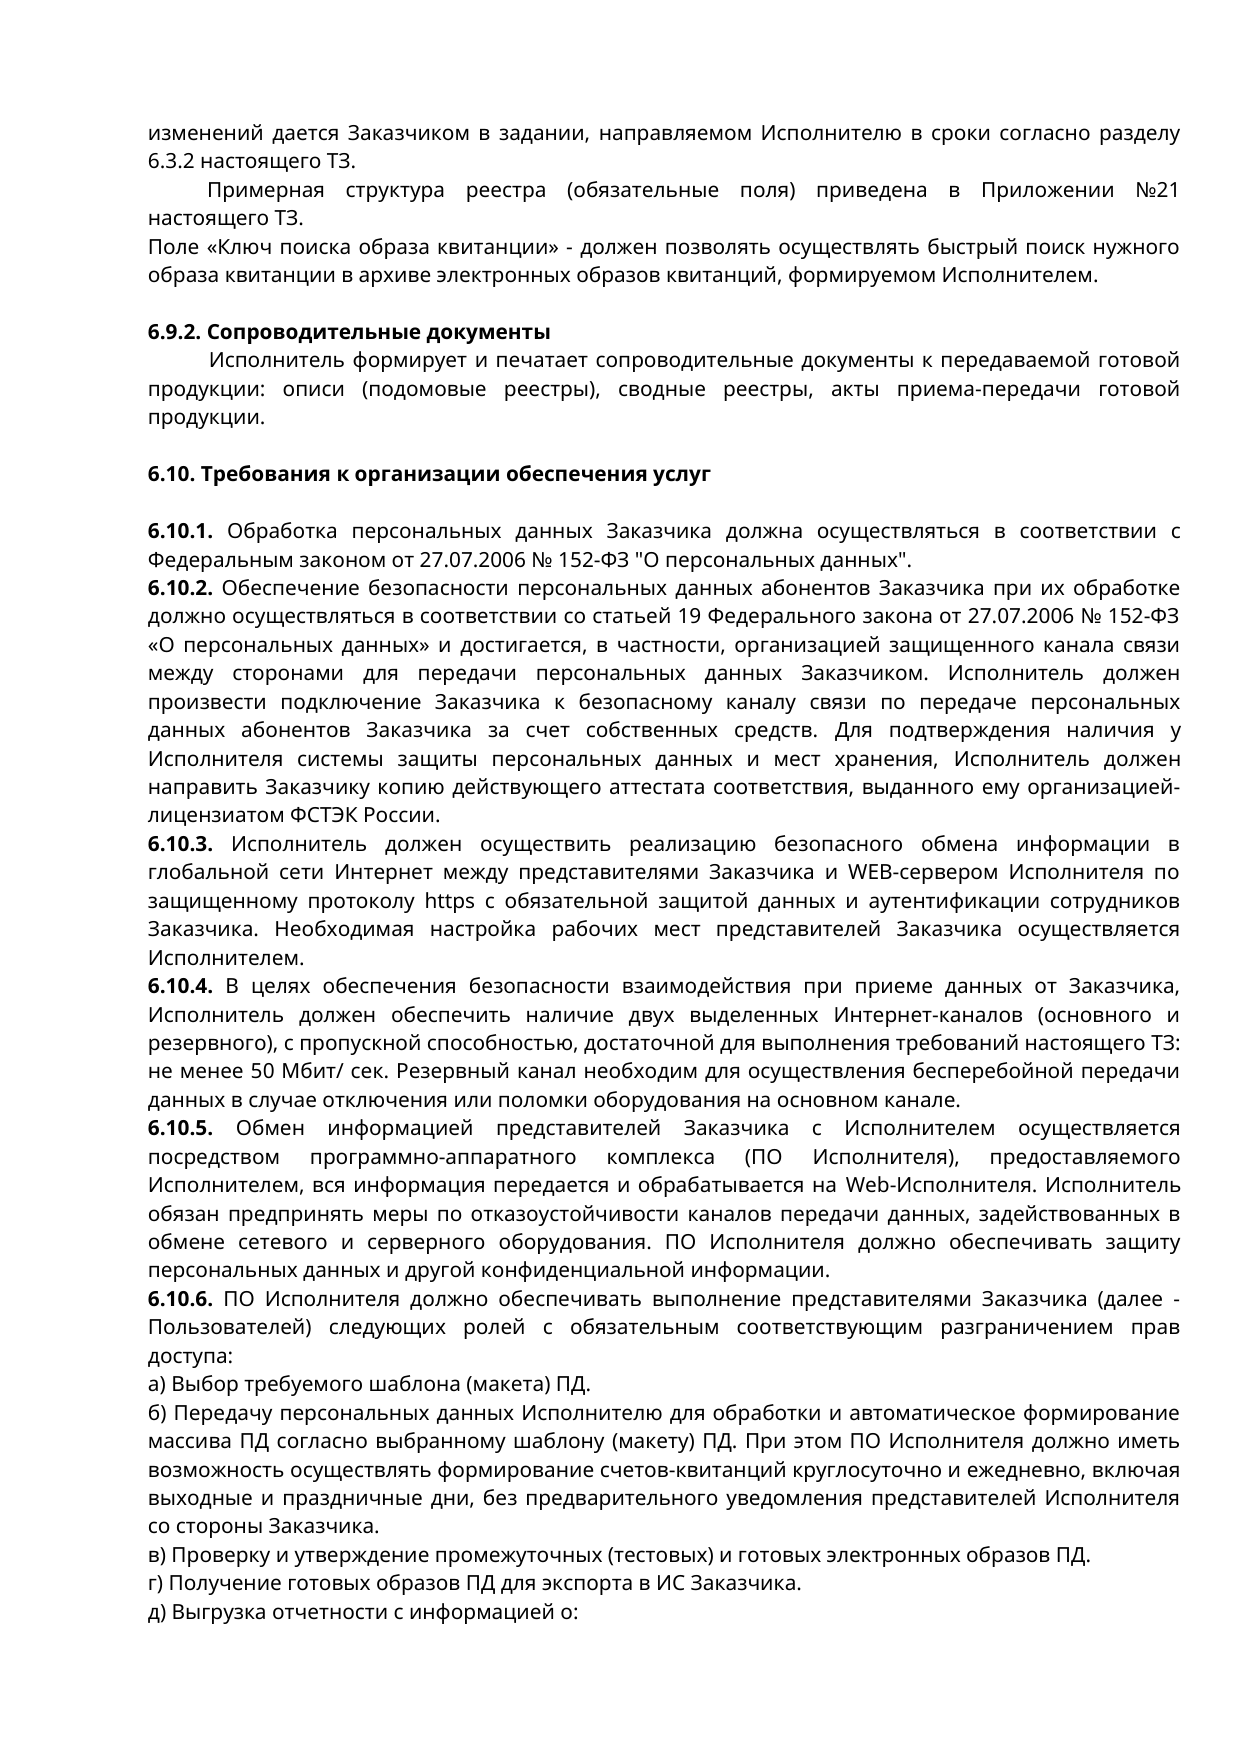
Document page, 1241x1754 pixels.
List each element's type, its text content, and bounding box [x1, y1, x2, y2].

list 6.10.2. Обеспечение безопасности персональных данных абонентов Заказчика при их обработке должно осуществляться в соответствии со статьей 19 Федерального закона от 27.07.2006 № 152-ФЗ «О персональных данных» и достигается, в частности, организацией защищенного канала связи между сторонами для передачи персональных данных Заказчиком. Исполнитель должен произвести подключение Заказчика к безопасному каналу связи по передаче персональных данных абонентов Заказчика за счет собственных средств. Для подтверждения наличия у Исполнителя системы защиты персональных данных и мест хранения, Исполнитель должен направить Заказчику копию действующего аттестата соответствия, выданного ему организацией-лицензиатом ФСТЭК России. [148, 573, 1181, 829]
list г) Получение готовых образов ПД для экспорта в ИС Заказчика. [148, 1568, 1181, 1597]
text 6.9.2. Сопроводительные документы [148, 317, 1181, 346]
text 6.10. Требования к организации обеспечения услуг [148, 459, 1181, 488]
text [148, 118, 1181, 175]
text 6.10.1. Обработка персональных данных Заказчика должна осуществляться в соответствии с Федеральным законом от 27.07.2006 № 152-ФЗ "О персональных данных". [148, 516, 1181, 573]
text Поле «Ключ поиска образа квитанции» - должен позволять осуществлять быстрый поиск нужного образа квитанции в архиве электронных образов квитанций, формируемом Исполнителем. [148, 232, 1181, 289]
text 6.10.5. Обмен информацией представителей Заказчика с Исполнителем осуществляется посредством программно-аппаратного комплекса (ПО Исполнителя), предоставляемого Исполнителем, вся информация передается и обрабатывается на Web-Исполнителя. Исполнитель обязан предпринять меры по отказоустойчивости каналов передачи данных, задействованных в обмене сетевого и серверного оборудования. ПО Исполнителя должно обеспечивать защиту персональных данных и другой конфиденциальной информации. [148, 1113, 1181, 1284]
list д) Выгрузка отчетности с информацией о: [148, 1597, 1181, 1625]
list а) Выбор требуемого шаблона (макета) ПД. [148, 1369, 1181, 1398]
text 6.10.6. ПО Исполнителя должно обеспечивать выполнение представителями Заказчика (далее - Пользователей) следующих ролей с обязательным соответствующим разграничением прав доступа: [148, 1284, 1181, 1369]
list в) Проверку и утверждение промежуточных (тестовых) и готовых электронных образов ПД. [148, 1540, 1181, 1568]
text 6.10.4. В целях обеспечения безопасности взаимодействия при приеме данных от Заказчика, Исполнитель должен обеспечить наличие двух выделенных Интернет-каналов (основного и резервного), с пропускной способностью, достаточной для выполнения требований настоящего ТЗ: не менее 50 Мбит/ сек. Резервный канал необходим для осуществления бесперебойной передачи данных в случае отключения или поломки оборудования на основном канале. [148, 971, 1181, 1113]
list 6.10.3. Исполнитель должен осуществить реализацию безопасного обмена информации в глобальной сети Интернет между представителями Заказчика и WEB-сервером Исполнителя по защищенному протоколу https с обязательной защитой данных и аутентификации сотрудников Заказчика. Необходимая настройка рабочих мест представителей Заказчика осуществляется Исполнителем. [148, 829, 1181, 971]
list б) Передачу персональных данных Исполнителю для обработки и автоматическое формирование массива ПД согласно выбранному шаблону (макету) ПД. При этом ПО Исполнителя должно иметь возможность осуществлять формирование счетов-квитанций круглосуточно и ежедневно, включая выходные и праздничные дни, без предварительного уведомления представителей Исполнителя со стороны Заказчика. [148, 1398, 1181, 1540]
text Исполнитель формирует и печатает сопроводительные документы к передаваемой готовой продукции: описи (подомовые реестры), сводные реестры, акты приема-передачи готовой продукции. [148, 346, 1181, 431]
text Примерная структура реестра (обязательные поля) приведена в Приложении №21 настоящего ТЗ. [148, 175, 1181, 232]
